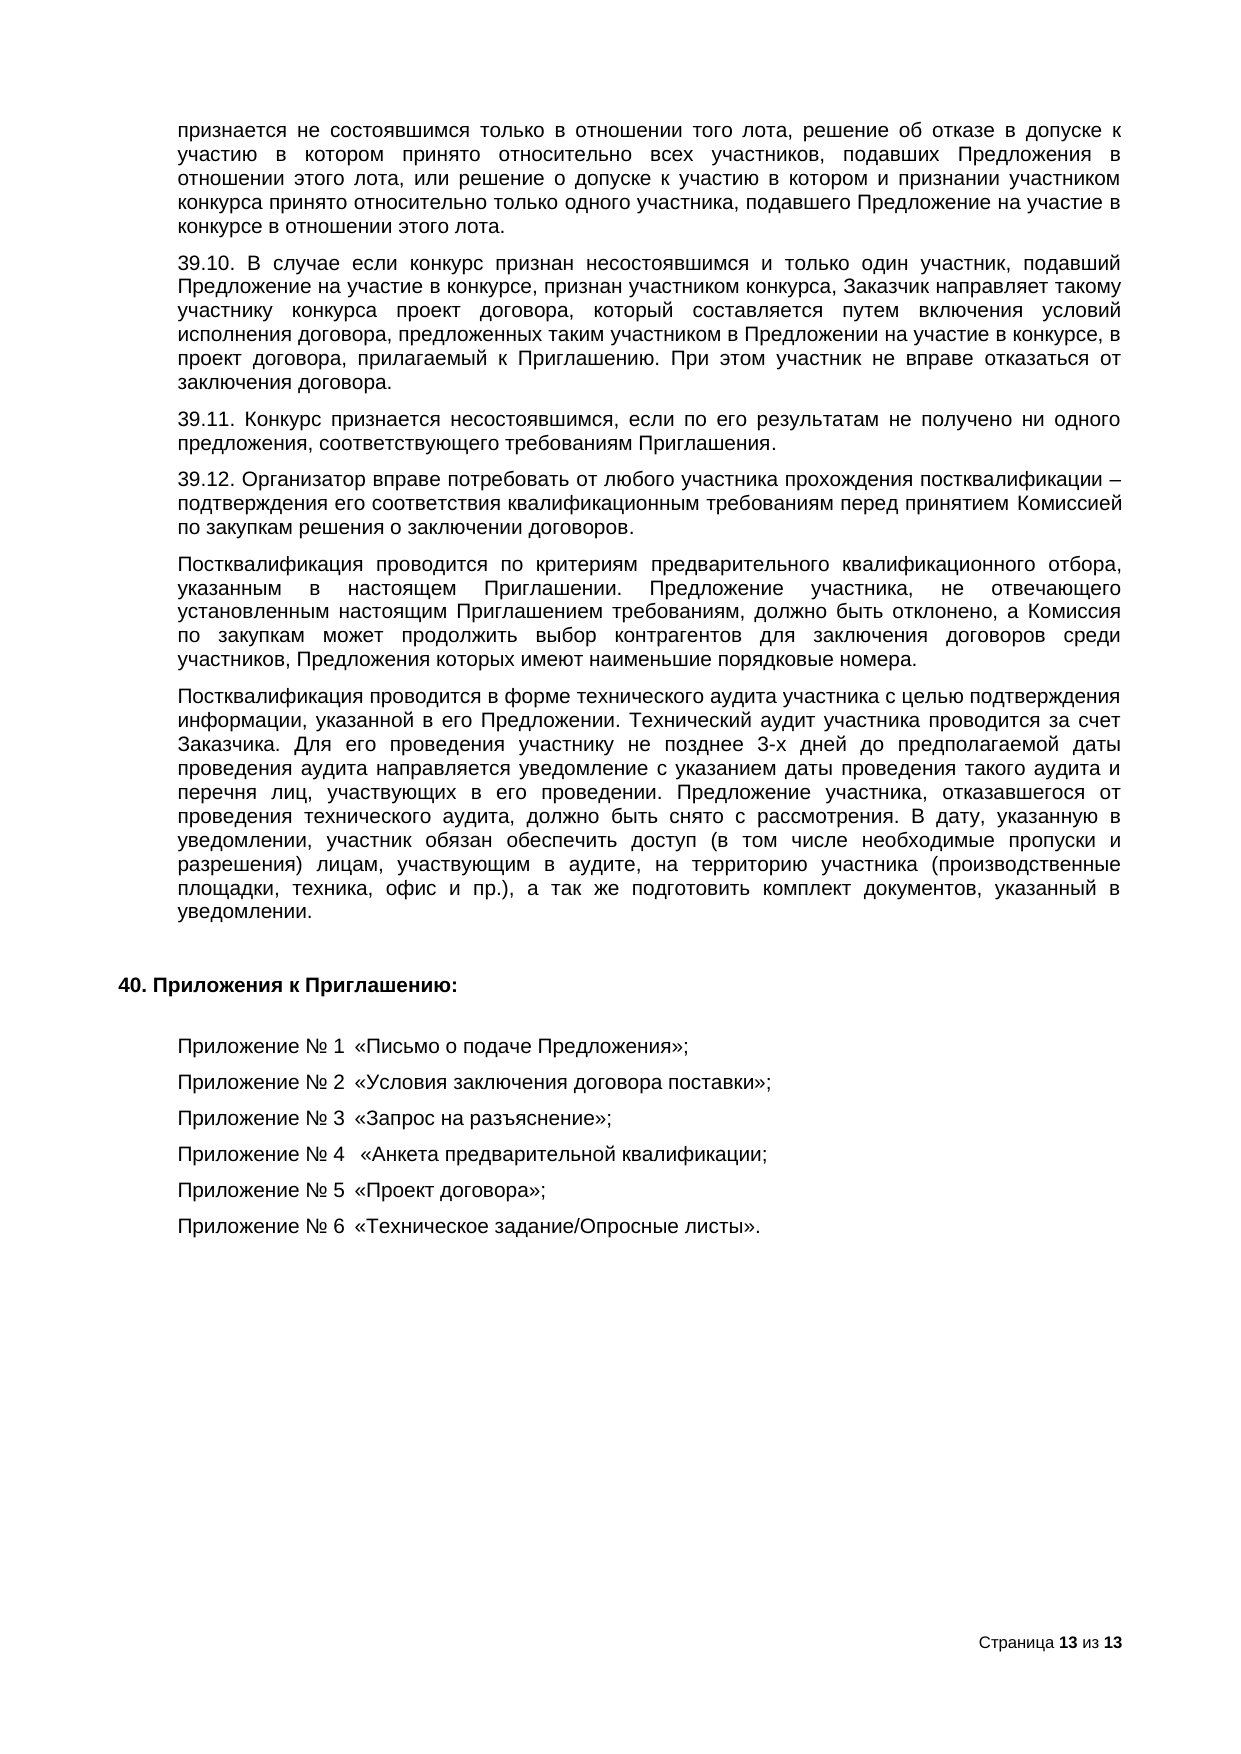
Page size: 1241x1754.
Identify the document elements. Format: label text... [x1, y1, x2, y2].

list «Проект договора»; [177, 1177, 1122, 1201]
text Постквалификация проводится по критериям предварительного квалификационного отбора, указанным в настоящем Приглашении. Предложение участника, не отвечающего установленным настоящим Приглашением требованиям, должно быть отклонено, а Комиссия по закупкам может продолжить выбор контрагентов для заключения договоров среди участников, Предложения которых имеют наименьшие порядковые номера. [177, 551, 1122, 671]
text 39.10. В случае если конкурс признан несостоявшимся и только один участник, подавший Предложение на участие в конкурсе, признан участником конкурса, Заказчик направляет такому участнику конкурса проект договора, который составляется путем включения условий исполнения договора, предложенных таким участником в Предложении на участие в конкурсе, в проект договора, прилагаемый к Приглашению. При этом участник не вправе отказаться от заключения договора. [177, 250, 1122, 394]
list «Запрос на разъяснение»; [177, 1106, 1122, 1129]
list «Условия заключения договора поставки»; [177, 1070, 1122, 1094]
text Постквалификация проводится в форме технического аудита участника с целью подтверждения информации, указанной в его Предложении. Технический аудит участника проводится за счет Заказчика. Для его проведения участнику не позднее 3-х дней до предполагаемой даты проведения аудита направляется уведомление с указанием даты проведения такого аудита и перечня лиц, участвующих в его проведении. Предложение участника, отказавшегося от проведения технического аудита, должно быть снято с рассмотрения. В дату, указанную в уведомлении, участник обязан обеспечить доступ (в том числе необходимые пропуски и разрешения) лицам, участвующим в аудите, на территорию участника (производственные площадки, техника, офис и пр.), а так же подготовить комплект документов, указанный в уведомлении. [177, 684, 1122, 923]
subtitle 40. Приложения к Приглашению: [118, 973, 1122, 997]
list «Письмо о подаче Предложения»; [177, 1034, 1122, 1058]
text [177, 118, 1122, 238]
list «Техническое задание/Опросные листы». [177, 1213, 1122, 1237]
list «Анкета предварительной квалификации; [177, 1142, 1122, 1166]
text 39.11. Конкурс признается несостоявшимся, если по его результатам не получено ни одного предложения, соответствующего требованиям Приглашения. [177, 407, 1122, 454]
text 39.12. Организатор вправе потребовать от любого участника прохождения постквалификации – подтверждения его соответствия квалификационным требованиям перед принятием Комиссией по закупкам решения о заключении договоров. [177, 467, 1122, 539]
